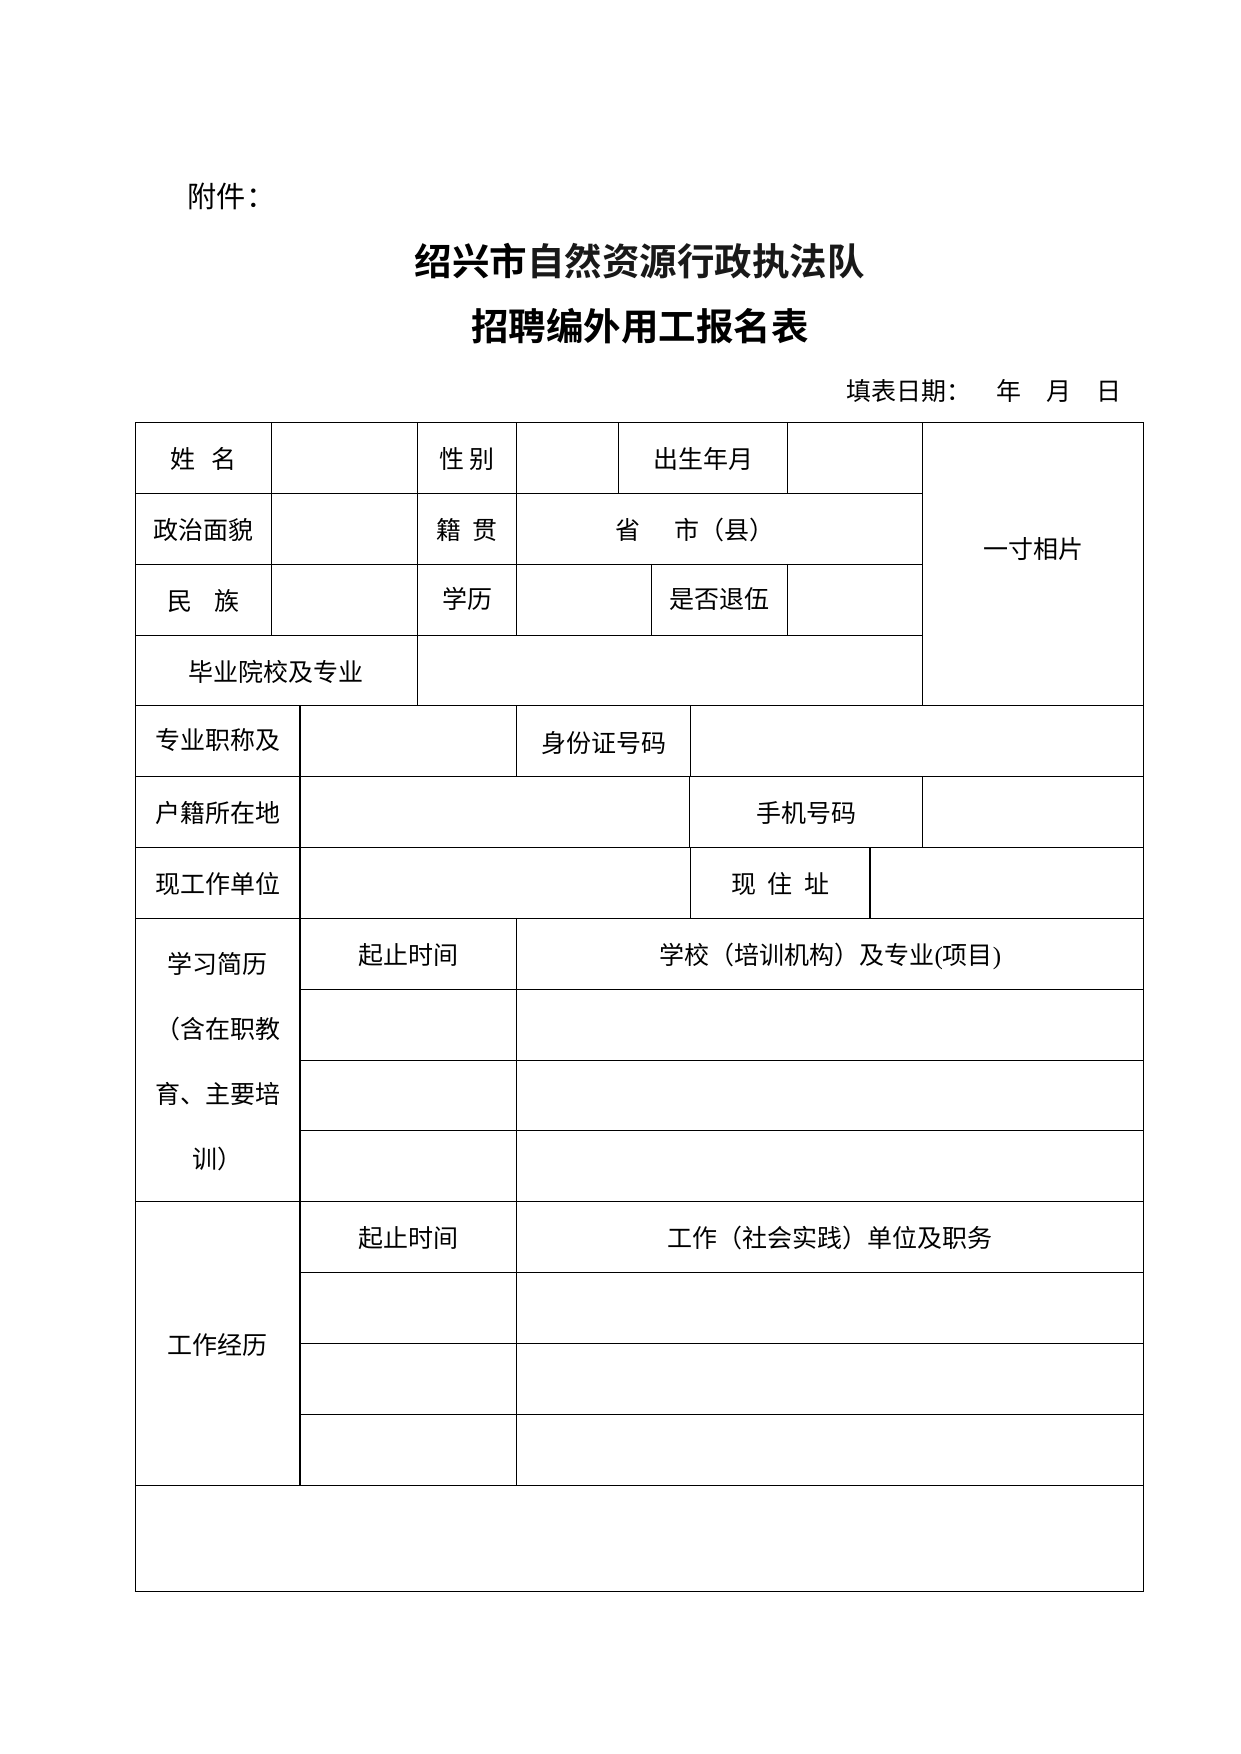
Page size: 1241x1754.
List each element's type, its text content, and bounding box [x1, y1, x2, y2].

table_cell [788, 565, 922, 634]
table_cell 政治面貌 [136, 494, 271, 564]
table_cell [517, 1131, 1143, 1201]
table_cell 起止时间 [301, 919, 516, 989]
table_cell [691, 706, 1143, 776]
table_cell 毕业院校及专业 [136, 636, 417, 705]
table_cell [301, 990, 516, 1059]
table_cell 姓 名 [136, 423, 271, 493]
table_cell [272, 494, 417, 564]
table_cell [517, 1061, 1143, 1130]
table_cell [301, 848, 690, 918]
table_cell [301, 1273, 516, 1343]
table_cell [301, 777, 689, 847]
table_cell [136, 1486, 1143, 1591]
table_cell 一寸相片 [923, 423, 1143, 705]
text 附件： [187, 162, 1053, 227]
table_cell 学历 学位 [418, 565, 516, 634]
table_cell 是否退伍 军人 [652, 565, 787, 634]
table_cell [301, 1344, 516, 1414]
table_cell [517, 1273, 1143, 1343]
table_cell 手机号码 [690, 777, 922, 847]
table_cell 出生年月 [619, 423, 787, 493]
table_cell [301, 1131, 516, 1201]
table_cell 现 住 址 [691, 848, 869, 918]
table_cell 省 市（县） [517, 494, 922, 564]
table_cell [517, 565, 651, 634]
table_cell [301, 1415, 516, 1484]
table_cell [418, 636, 922, 705]
table_cell [301, 706, 516, 776]
table_cell 户籍所在地 [136, 777, 299, 847]
table_cell 现工作单位 [136, 848, 299, 918]
table_cell [272, 565, 417, 634]
table_cell [517, 1344, 1143, 1414]
table_cell 学习简历（含在职教育、主要培训） [136, 919, 299, 1201]
table_cell [871, 848, 1143, 918]
table_cell [517, 423, 618, 493]
table_cell [517, 1415, 1143, 1484]
table_cell 工作经历 [136, 1202, 299, 1484]
table_cell [517, 990, 1143, 1059]
table_cell [923, 777, 1143, 847]
table_cell 专业职称及取得时间 [136, 706, 299, 776]
table_cell 民 族 [136, 565, 271, 634]
table_cell 学校（培训机构）及专业(项目) [517, 919, 1143, 989]
table_cell 填表日期： 年 月 日 [135, 357, 1144, 422]
table_cell 籍 贯 [418, 494, 516, 564]
table_cell 起止时间 [301, 1202, 516, 1272]
table_cell 性 别 [418, 423, 516, 493]
table_cell 身份证号码 [517, 706, 690, 776]
table_cell [301, 1061, 516, 1130]
table_header 绍兴市自然资源行政执法队 招聘编外用工报名表 [135, 227, 1144, 357]
table_cell 工作（社会实践）单位及职务 [517, 1202, 1143, 1272]
table_cell [788, 423, 922, 493]
table_cell [272, 423, 417, 493]
